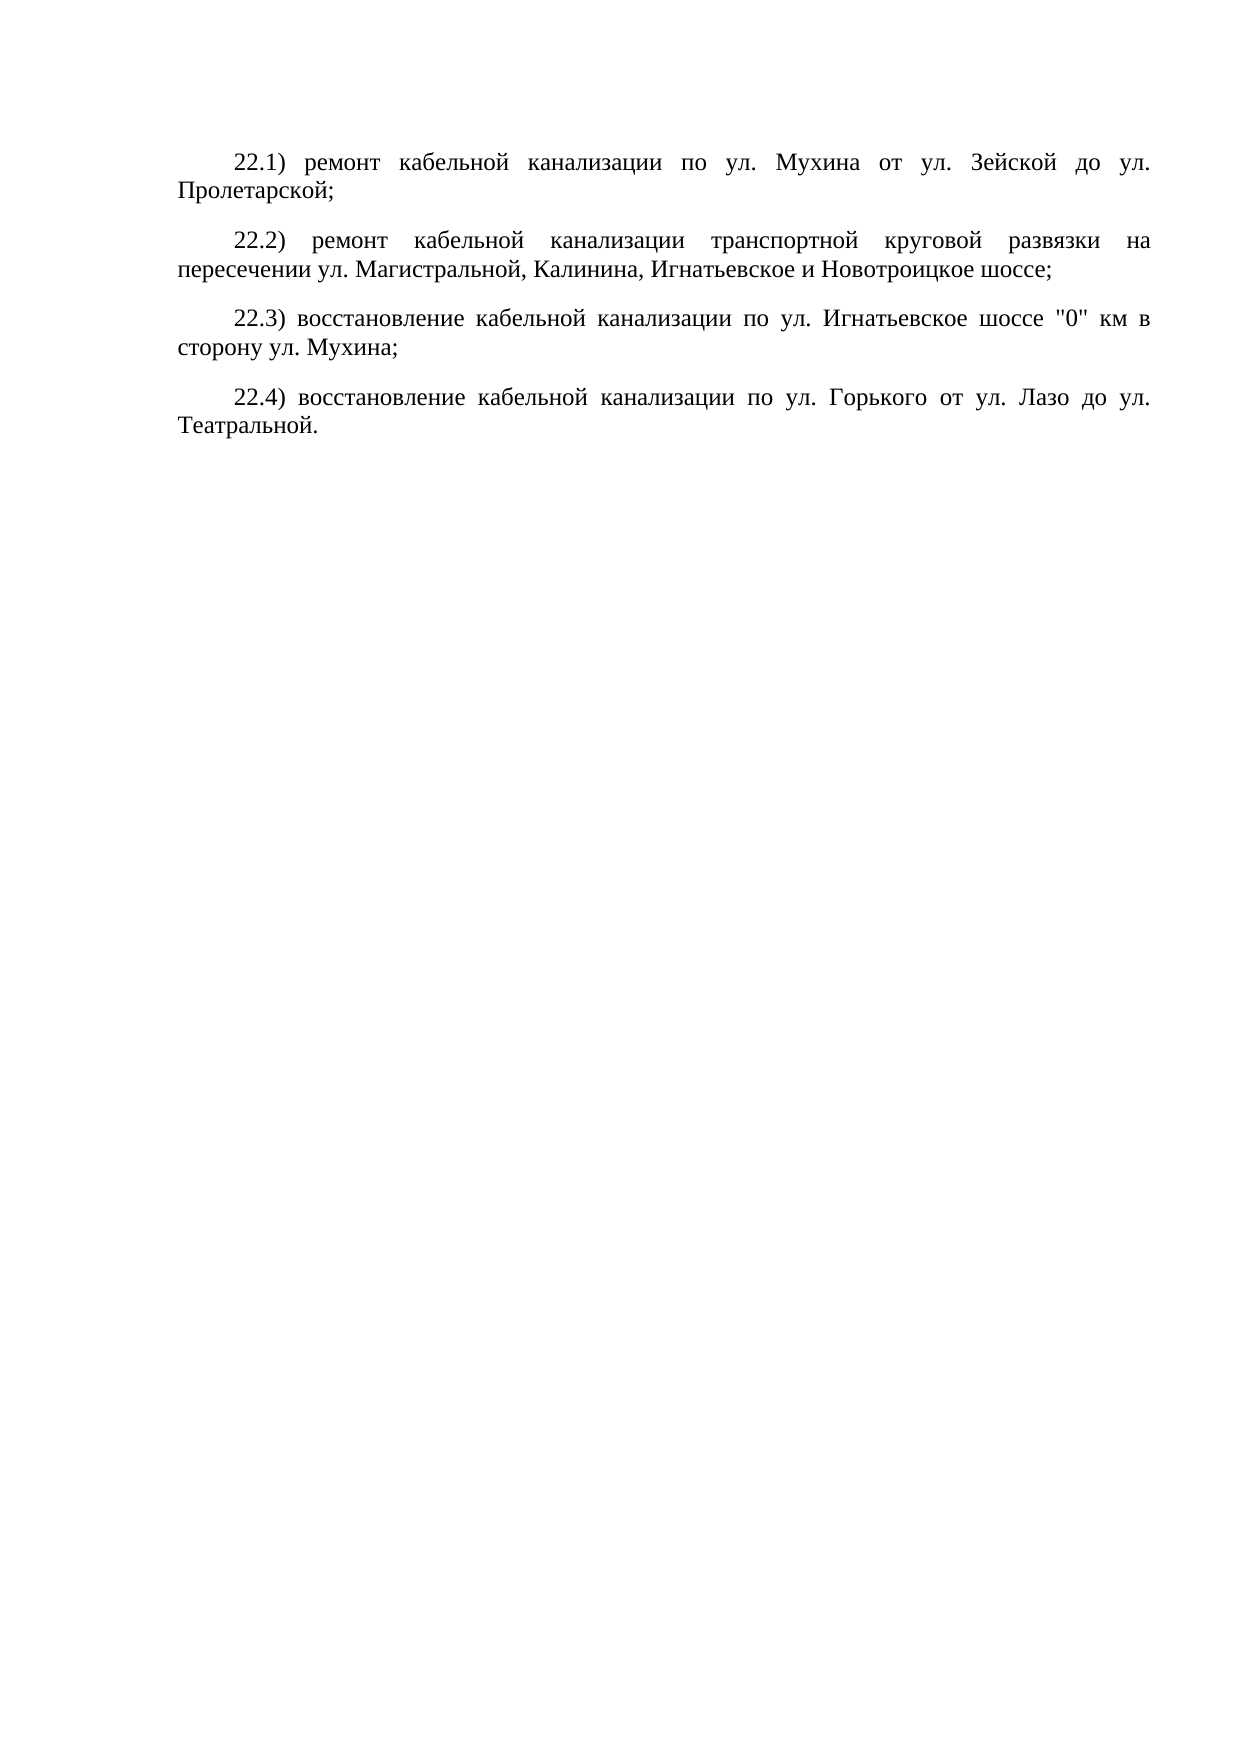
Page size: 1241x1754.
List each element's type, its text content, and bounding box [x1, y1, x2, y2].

text 22.1) ремонт кабельной канализации по ул. Мухина от ул. Зейской до ул. Пролетарской; [177, 147, 1152, 204]
text 22.2) ремонт кабельной канализации транспортной круговой развязки на пересечении ул. Магистральной, Калинина, Игнатьевское и Новотроицкое шоссе; [177, 225, 1152, 283]
text 22.4) восстановление кабельной канализации по ул. Горького от ул. Лазо до ул. Театральной. [177, 382, 1152, 439]
text 22.3) восстановление кабельной канализации по ул. Игнатьевское шоссе "0" км в сторону ул. Мухина; [177, 303, 1152, 361]
